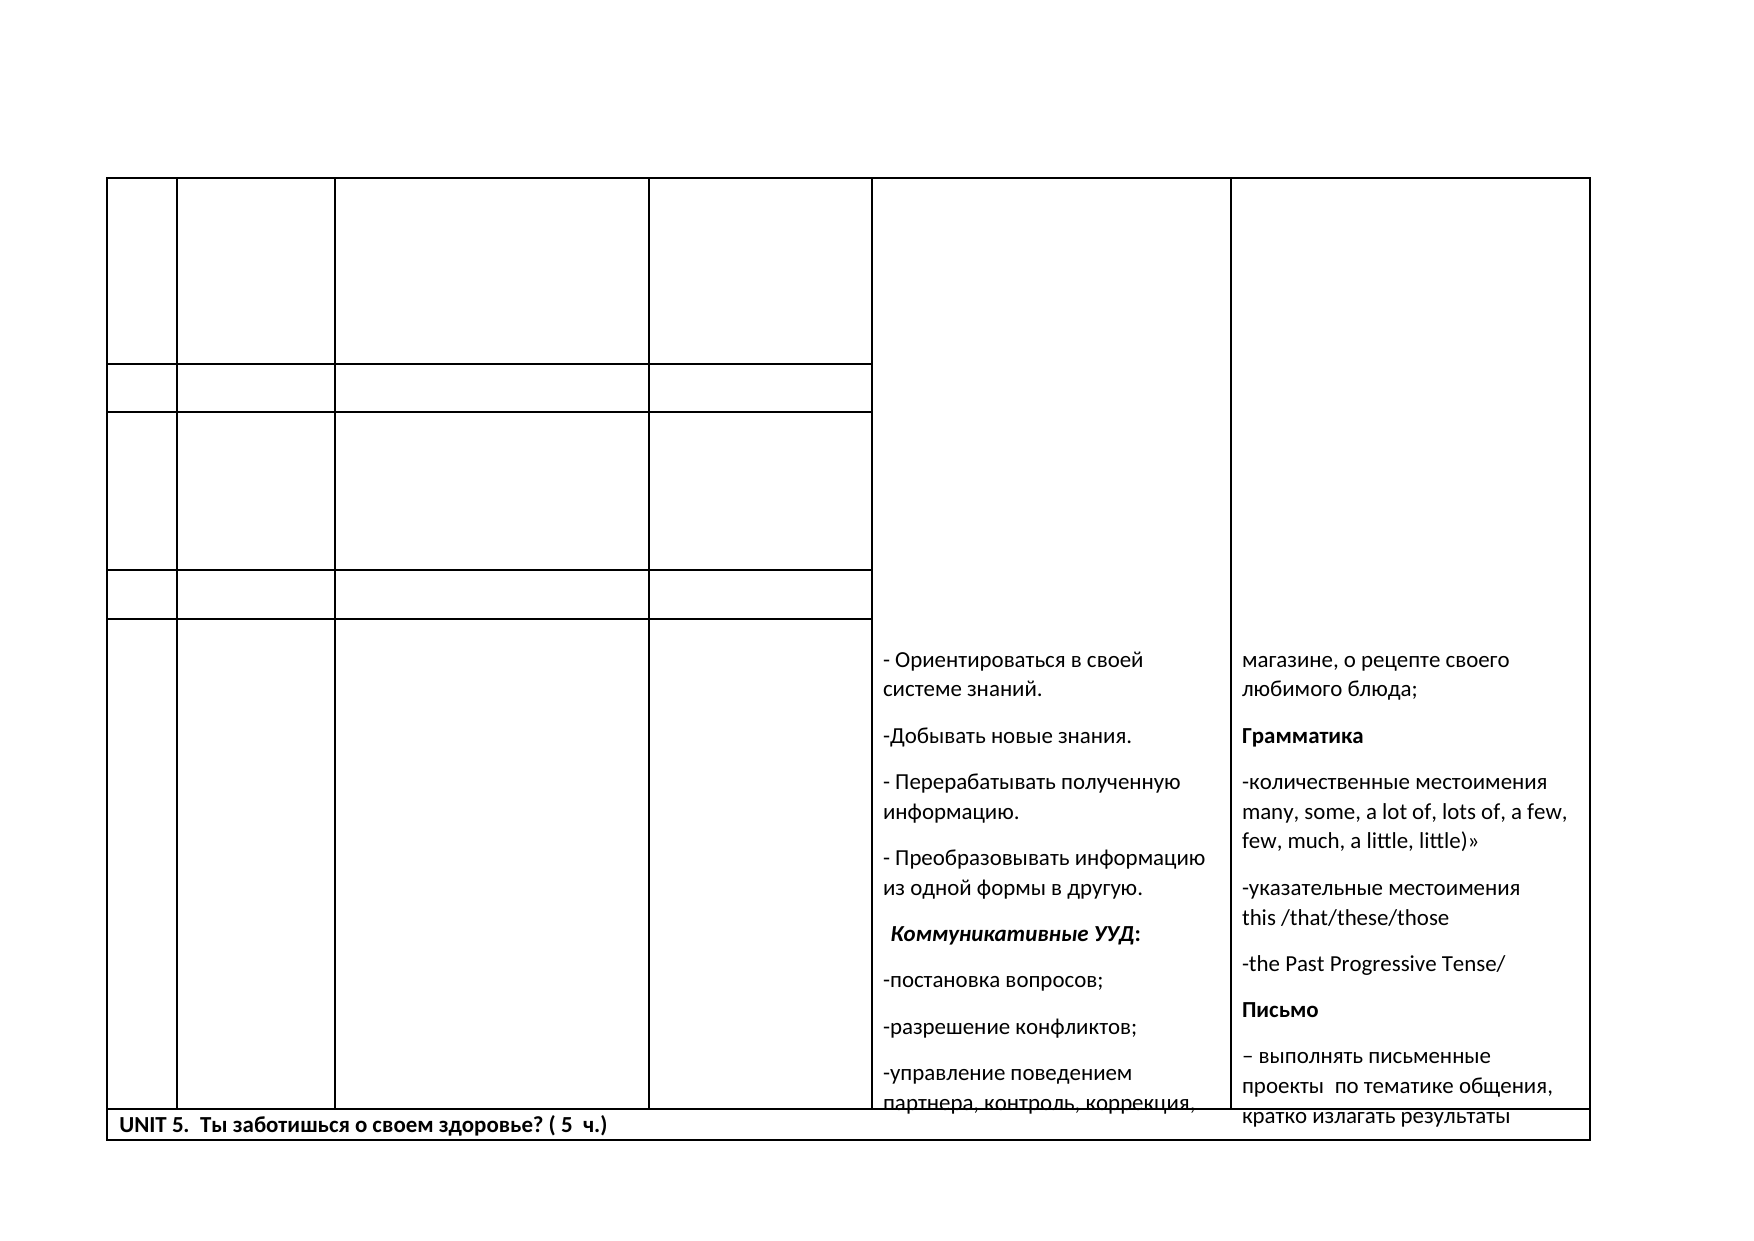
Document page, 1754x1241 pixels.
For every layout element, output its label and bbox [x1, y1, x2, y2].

table_cell [650, 179, 871, 363]
table_cell [108, 179, 176, 363]
table_cell [336, 571, 648, 618]
table_cell [178, 365, 334, 411]
table_cell [336, 413, 648, 569]
table_cell [650, 571, 871, 618]
table_cell [108, 1110, 1589, 1138]
table_cell [108, 365, 176, 411]
table_cell [178, 179, 334, 363]
table_cell [108, 571, 176, 618]
table_cell [336, 620, 648, 1108]
table_cell [108, 620, 176, 1108]
table_cell [336, 365, 648, 411]
table_cell [650, 620, 871, 1108]
table_cell [178, 413, 334, 569]
table_cell [108, 413, 176, 569]
table_cell [178, 571, 334, 618]
table_cell [650, 365, 871, 411]
table_cell [336, 179, 648, 363]
table_cell [650, 413, 871, 569]
table_cell [178, 620, 334, 1108]
